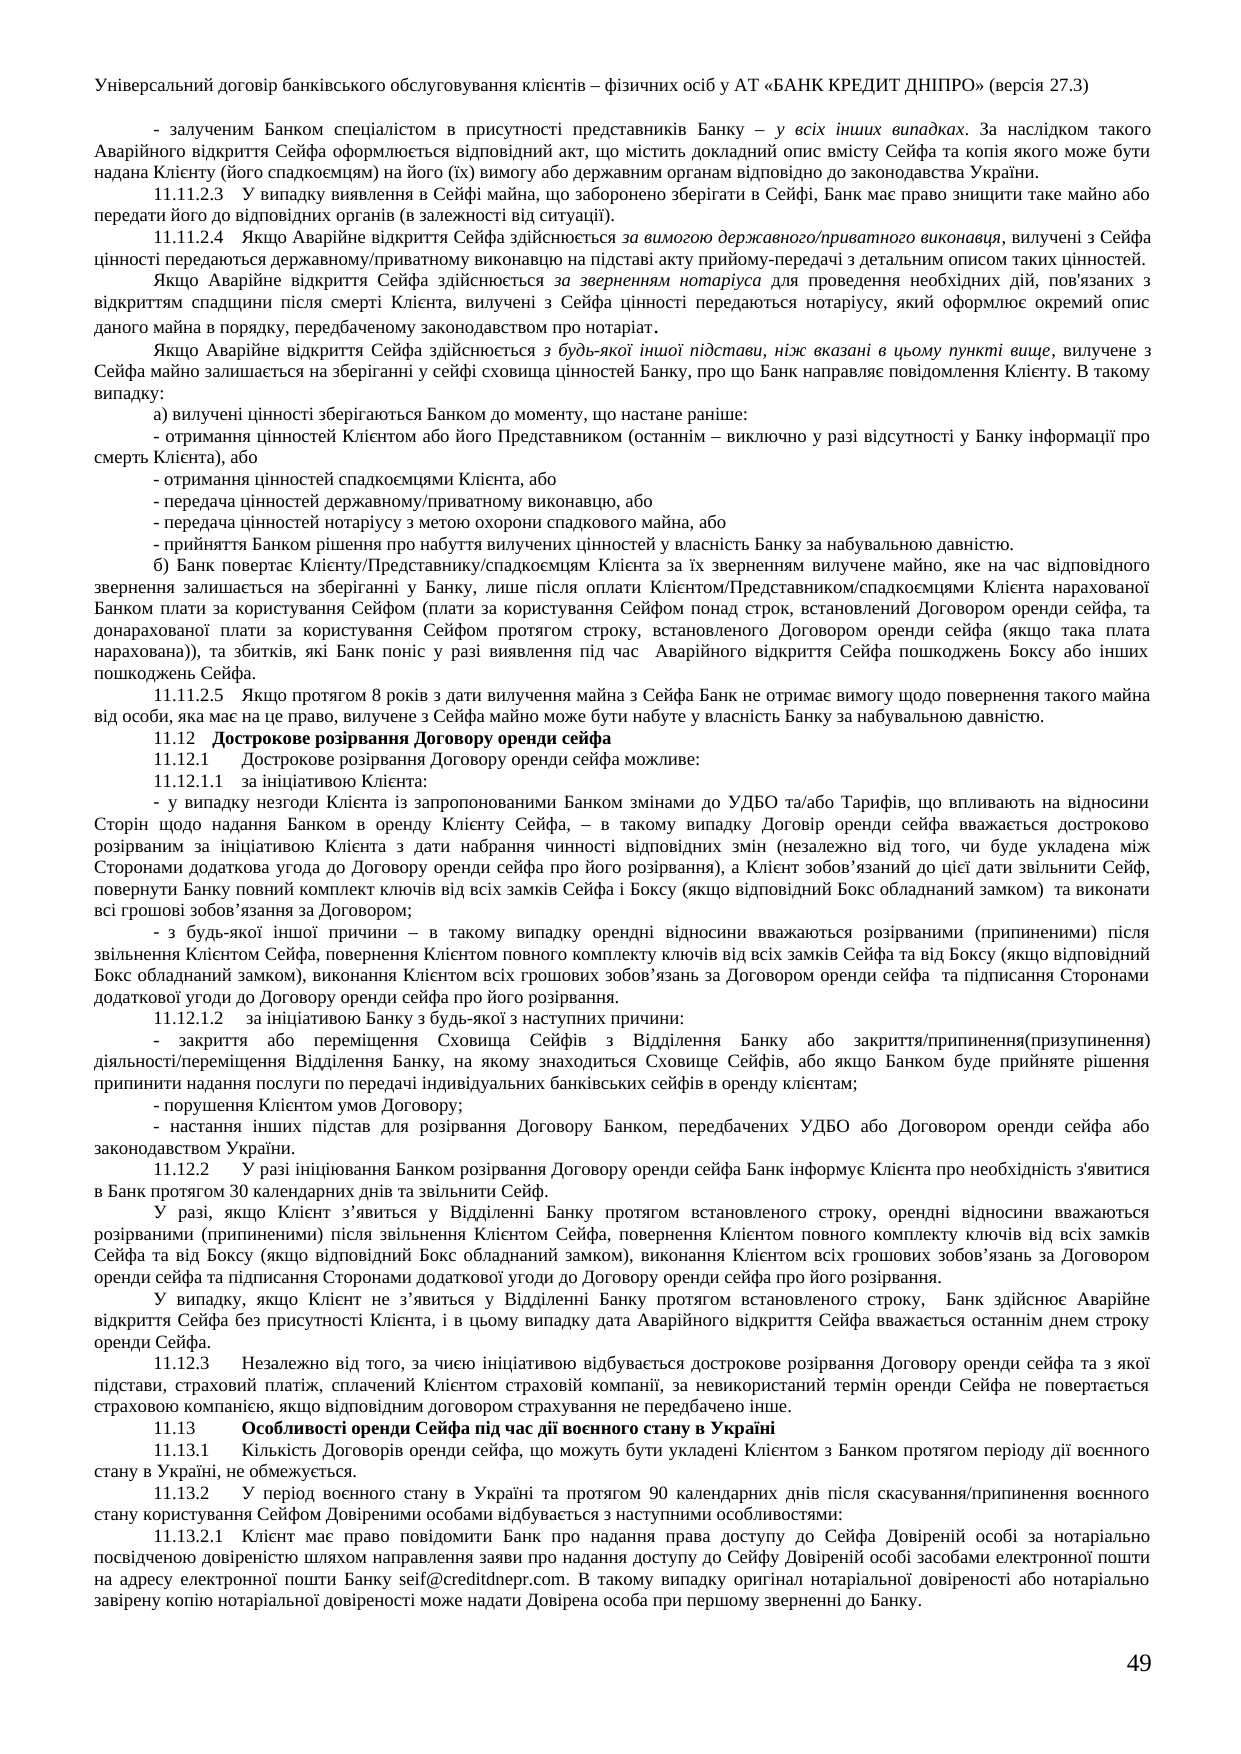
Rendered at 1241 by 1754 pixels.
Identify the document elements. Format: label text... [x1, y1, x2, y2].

list - отримання цінностей спадкоємцями Клієнта, або [94, 468, 1152, 489]
list Якщо Аварійне відкриття Сейфа здійснюється за зверненням нотаріуса для проведення необхідних дій, пов'язаних з відкриттям спадщини після смерті Клієнта, вилучені з Сейфа цінності передаються нотаріусу, який оформлює окремий опис даного майна в порядку, передбаченому законодавством про нотаріат. [94, 269, 1152, 338]
text б) Банк повертає Клієнту/Представнику/спадкоємцям Клієнта за їх зверненням вилучене майно, яке на час відповідного звернення залишається на зберіганні у Банку, лише після оплати Клієнтом/Представником/спадкоємцями Клієнта нарахованої Банком плати за користування Сейфом (плати за користування Сейфом понад строк, встановлений Договором оренди сейфа, та донарахованої плати за користування Сейфом протягом строку, встановленого Договором оренди сейфа (якщо така плата нарахована)), та збитків, які Банк поніс у разі виявлення під час Аварійного відкриття Сейфа пошкоджень Боксу або інших пошкоджень Сейфа. [94, 554, 1152, 683]
list за ініціативою Клієнта: [94, 770, 1152, 791]
list Кількість Договорів оренди сейфа, що можуть бути укладені Клієнтом з Банком протягом періоду дії воєнного стану в Україні, не обмежується. [94, 1438, 1152, 1482]
list за ініціативою Банку з будь-якої з наступних причини: [94, 1007, 1152, 1029]
list Якщо протягом 8 років з дати вилучення майна з Сейфа Банк не отримає вимогу щодо повернення такого майна від особи, яка має на це право, вилучене з Сейфа майно може бути набуте у власність Банку за набувальною давністю. [94, 683, 1152, 727]
list У випадку виявлення в Сейфі майна, що заборонено зберігати в Сейфі, Банк має право знищити таке майно або передати його до відповідних органів (в залежності від ситуації). [94, 183, 1152, 226]
list У період воєнного стану в Україні та протягом 90 календарних днів після скасування/припинення воєнного стану користування Сейфом Довіреними особами відбувається з наступними особливостями: [94, 1482, 1152, 1525]
list - прийняття Банком рішення про набуття вилучених цінностей у власність Банку за набувальною давністю. [94, 533, 1152, 554]
list Дострокове розірвання Договору оренди сейфа [153, 727, 1152, 748]
list Дострокове розірвання Договору оренди сейфа можливе: [94, 748, 1152, 770]
text У випадку, якщо Клієнт не з’явиться у Відділенні Банку протягом встановленого строку, Банк здійснює Аварійне відкриття Сейфа без присутності Клієнта, і в цьому випадку дата Аварійного відкриття Сейфа вважається останнім днем строку оренди Сейфа. [94, 1287, 1152, 1352]
list Незалежно від того, за чиєю ініціативою відбувається дострокове розірвання Договору оренди сейфа та з якої підстави, страховий платіж, сплачений Клієнтом страховій компанії, за невикористаний термін оренди Сейфа не повертається страховою компанією, якщо відповідним договором страхування не передбачено інше. [94, 1352, 1152, 1417]
list Якщо Аварійне відкриття Сейфа здійснюється за вимогою державного/приватного виконавця, вилучені з Сейфа цінності передаються державному/приватному виконавцю на підставі акту прийому-передачі з детальним описом таких цінностей. [94, 226, 1152, 269]
list Якщо Аварійне відкриття Сейфа здійснюється з будь-якої іншої підстави, ніж вказані в цьому пункті вище, вилучене з Сейфа майно залишається на зберіганні у сейфі сховища цінностей Банку, про що Банк направляє повідомлення Клієнту. В такому випадку: [94, 338, 1152, 403]
list У разі ініціювання Банком розірвання Договору оренди сейфа Банк інформує Клієнта про необхідність з'явитися в Банк протягом 30 календарних днів та звільнити Сейф. [94, 1158, 1152, 1201]
text - настання інших підстав для розірвання Договору Банком, передбачених УДБО або Договором оренди сейфа або законодавством України. [94, 1115, 1152, 1158]
list Особливості оренди Сейфа під час дії воєнного стану в Україні [153, 1417, 1152, 1438]
list - передача цінностей державному/приватному виконавцю, або [94, 489, 1152, 511]
text У разі, якщо Клієнт з’явиться у Відділенні Банку протягом встановленого строку, орендні відносини вважаються розірваними (припиненими) після звільнення Клієнтом Сейфа, повернення Клієнтом повного комплекту ключів від всіх замків Сейфа та від Боксу (якщо відповідний Бокс обладнаний замком), виконання Клієнтом всіх грошових зобов’язань за Договором оренди сейфа та підписання Сторонами додаткової угоди до Договору оренди сейфа про його розірвання. [94, 1201, 1152, 1287]
list - передача цінностей нотаріусу з метою охорони спадкового майна, або [94, 511, 1152, 533]
list у випадку незгоди Клієнта із запропонованими Банком змінами до УДБО та/або Тарифів, що впливають на відносини Сторін щодо надання Банком в оренду Клієнту Сейфа, – в такому випадку Договір оренди сейфа вважається достроково розірваним за ініціативою Клієнта з дати набрання чинності відповідних змін (незалежно від того, чи буде укладена між Сторонами додаткова угода до Договору оренди сейфа про його розірвання), а Клієнт зобов’язаний до цієї дати звільнити Сейф, повернути Банку повний комплект ключів від всіх замків Сейфа і Боксу (якщо відповідний Бокс обладнаний замком) та виконати всі грошові зобов’язання за Договором; [94, 791, 1152, 921]
text - закриття або переміщення Сховища Сейфів з Відділення Банку або закриття/припинення(призупинення) діяльності/переміщення Відділення Банку, на якому знаходиться Сховище Сейфів, або якщо Банком буде прийняте рішення припинити надання послуги по передачі індивідуальних банківських сейфів в оренду клієнтам; [94, 1029, 1152, 1093]
list з будь-якої іншої причини – в такому випадку орендні відносини вважаються розірваними (припиненими) після звільнення Клієнтом Сейфа, повернення Клієнтом повного комплекту ключів від всіх замків Сейфа та від Боксу (якщо відповідний Бокс обладнаний замком), виконання Клієнтом всіх грошових зобов’язань за Договором оренди сейфа та підписання Сторонами додаткової угоди до Договору оренди сейфа про його розірвання. [94, 921, 1152, 1007]
list а) вилучені цінності зберігаються Банком до моменту, що настане раніше: [94, 403, 1152, 425]
list - залученим Банком спеціалістом в присутності представників Банку – у всіх інших випадках. За наслідком такого Аварійного відкриття Сейфа оформлюється відповідний акт, що містить докладний опис вмісту Сейфа та копія якого може бути надана Клієнту (його спадкоємцям) на його (їх) вимогу або державним органам відповідно до законодавства України. [94, 118, 1152, 183]
list Клієнт має право повідомити Банк про надання права доступу до Сейфа Довіреній особі за нотаріально посвідченою довіреністю шляхом направлення заяви про надання доступу до Сейфу Довіреній особі засобами електронної пошти на адресу електронної пошти Банку seif@creditdnepr.com. В такому випадку оригінал нотаріальної довіреності або нотаріально завірену копію нотаріальної довіреності може надати Довірена особа при першому зверненні до Банку. [94, 1525, 1152, 1611]
text - порушення Клієнтом умов Договору; [94, 1093, 1152, 1115]
list - отримання цінностей Клієнтом або його Представником (останнім – виключно у разі відсутності у Банку інформації про смерть Клієнта), або [94, 425, 1152, 468]
